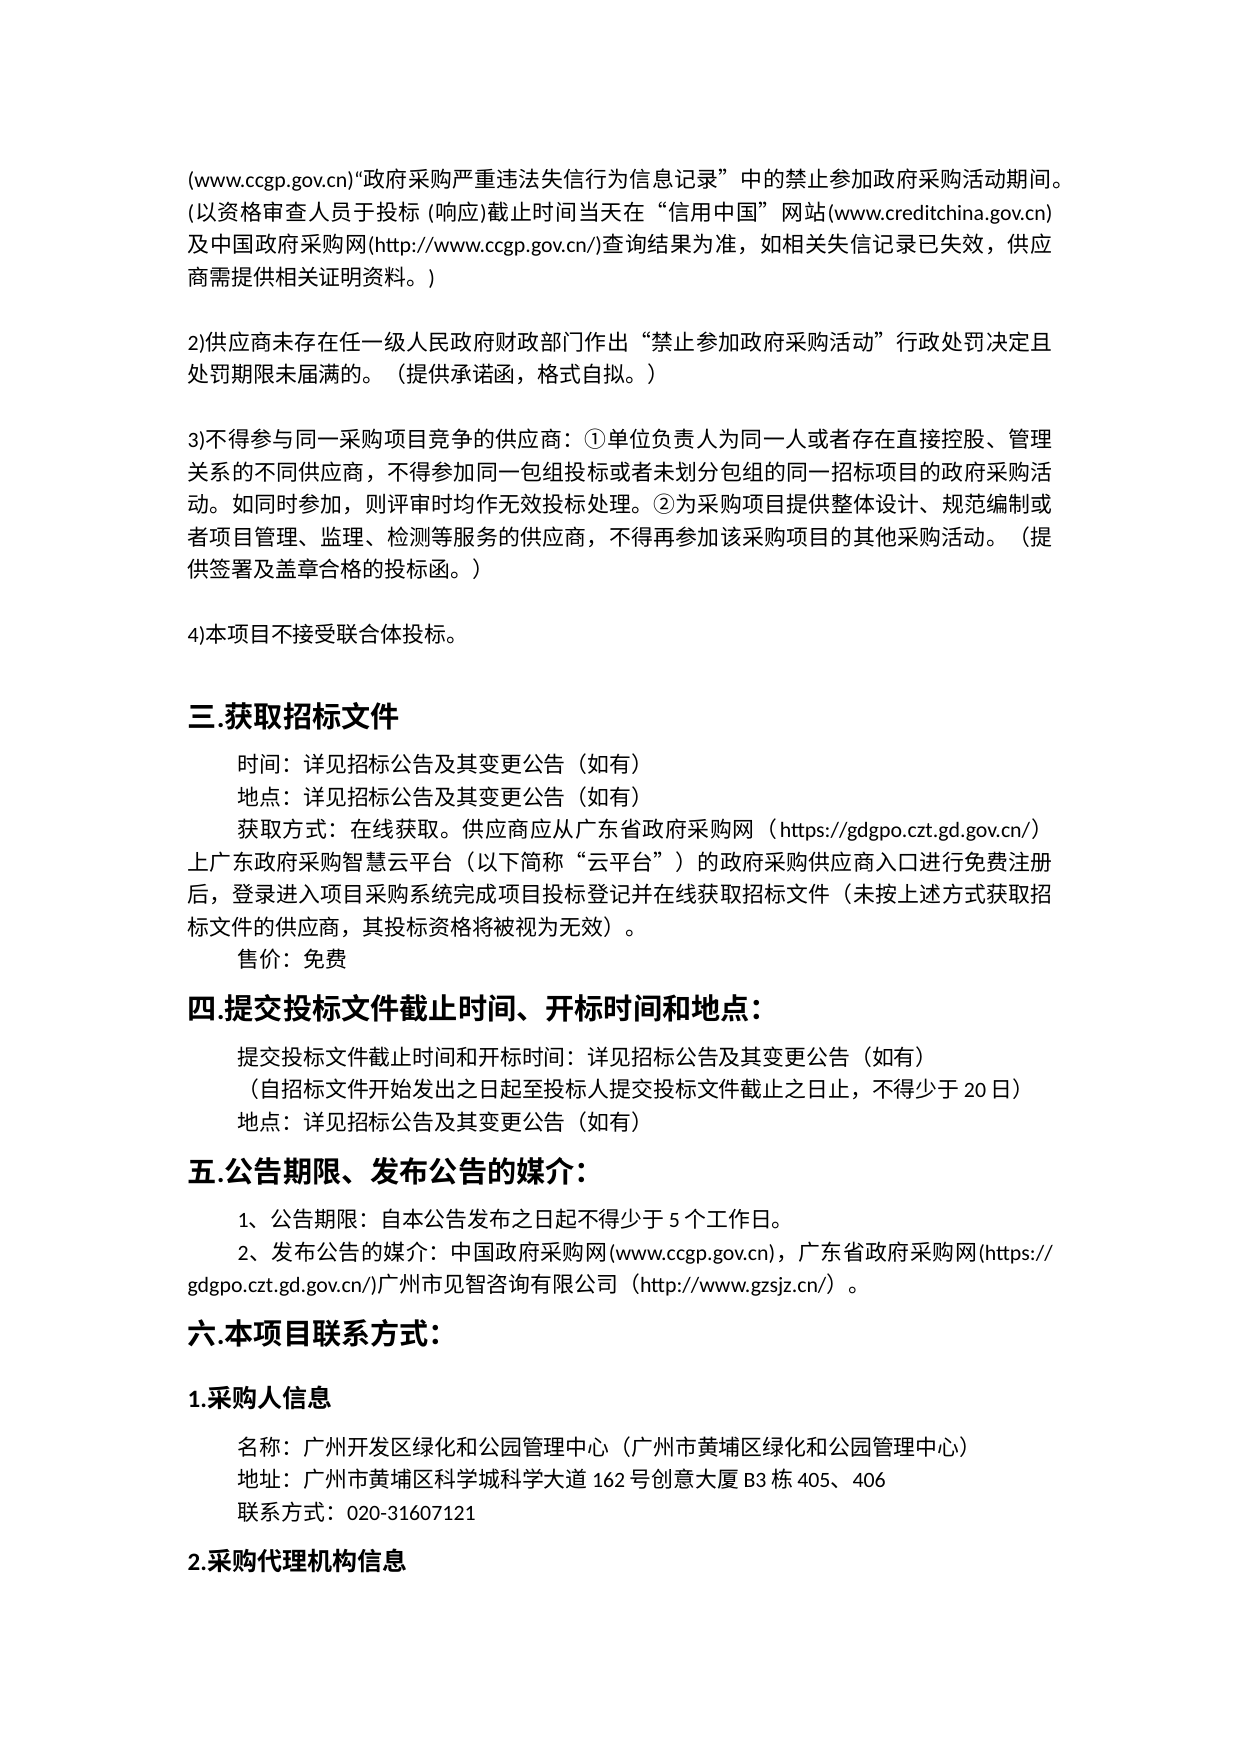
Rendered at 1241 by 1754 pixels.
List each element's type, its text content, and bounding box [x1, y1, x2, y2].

text 3)不得参与同一采购项目竞争的供应商：①单位负责人为同一人或者存在直接控股、管理关系的不同供应商，不得参加同一包组投标或者未划分包组的同一招标项目的政府采购活动。如同时参加，则评审时均作无效投标处理。②为采购项目提供整体设计、规范编制或者项目管理、监理、检测等服务的供应商，不得再参加该采购项目的其他采购活动。（提供签署及盖章合格的投标函。） [187, 422, 1053, 584]
text 提交投标文件截止时间和开标时间：详见招标公告及其变更公告（如有） [187, 1039, 1053, 1072]
text （自招标文件开始发出之日起至投标人提交投标文件截止之日止，不得少于20日） [187, 1072, 1053, 1104]
text 1、公告期限：自本公告发布之日起不得少于5个工作日。 [187, 1202, 1053, 1234]
text 地点：详见招标公告及其变更公告（如有） [187, 779, 1053, 812]
text 五.公告期限、发布公告的媒介： [187, 1137, 1053, 1202]
text 获取方式：在线获取。供应商应从广东省政府采购网（https://gdgpo.czt.gd.gov.cn/）上广东政府采购智慧云平台（以下简称“云平台”）的政府采购供应商入口进行免费注册后，登录进入项目采购系统完成项目投标登记并在线获取招标文件（未按上述方式获取招标文件的供应商，其投标资格将被视为无效）。 [187, 812, 1053, 942]
text 售价：免费 [187, 942, 1053, 974]
text 4)本项目不接受联合体投标。 [187, 617, 1053, 649]
text 2)供应商未存在任一级人民政府财政部门作出“禁止参加政府采购活动”行政处罚决定且处罚期限未届满的。（提供承诺函，格式自拟。） [187, 324, 1053, 389]
text 联系方式：020-31607121 [187, 1494, 1053, 1527]
text 时间：详见招标公告及其变更公告（如有） [187, 747, 1053, 779]
text 名称：广州开发区绿化和公园管理中心（广州市黄埔区绿化和公园管理中心） [187, 1429, 1053, 1462]
text 2.采购代理机构信息 [187, 1527, 1053, 1592]
text 1.采购人信息 [187, 1364, 1053, 1429]
text 四.提交投标文件截止时间、开标时间和地点： [187, 974, 1053, 1039]
text 地址：广州市黄埔区科学城科学大道162号创意大厦B3栋405、406 [187, 1462, 1053, 1494]
text 六.本项目联系方式： [187, 1299, 1053, 1364]
text 三.获取招标文件 [187, 682, 1053, 747]
text 2、发布公告的媒介：中国政府采购网(www.ccgp.gov.cn)，广东省政府采购网(https://gdgpo.czt.gd.gov.cn/)广州市见智咨询有限公司（http://www.gzsjz.cn/）。 [187, 1234, 1053, 1299]
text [187, 162, 1053, 292]
text 地点：详见招标公告及其变更公告（如有） [187, 1104, 1053, 1137]
